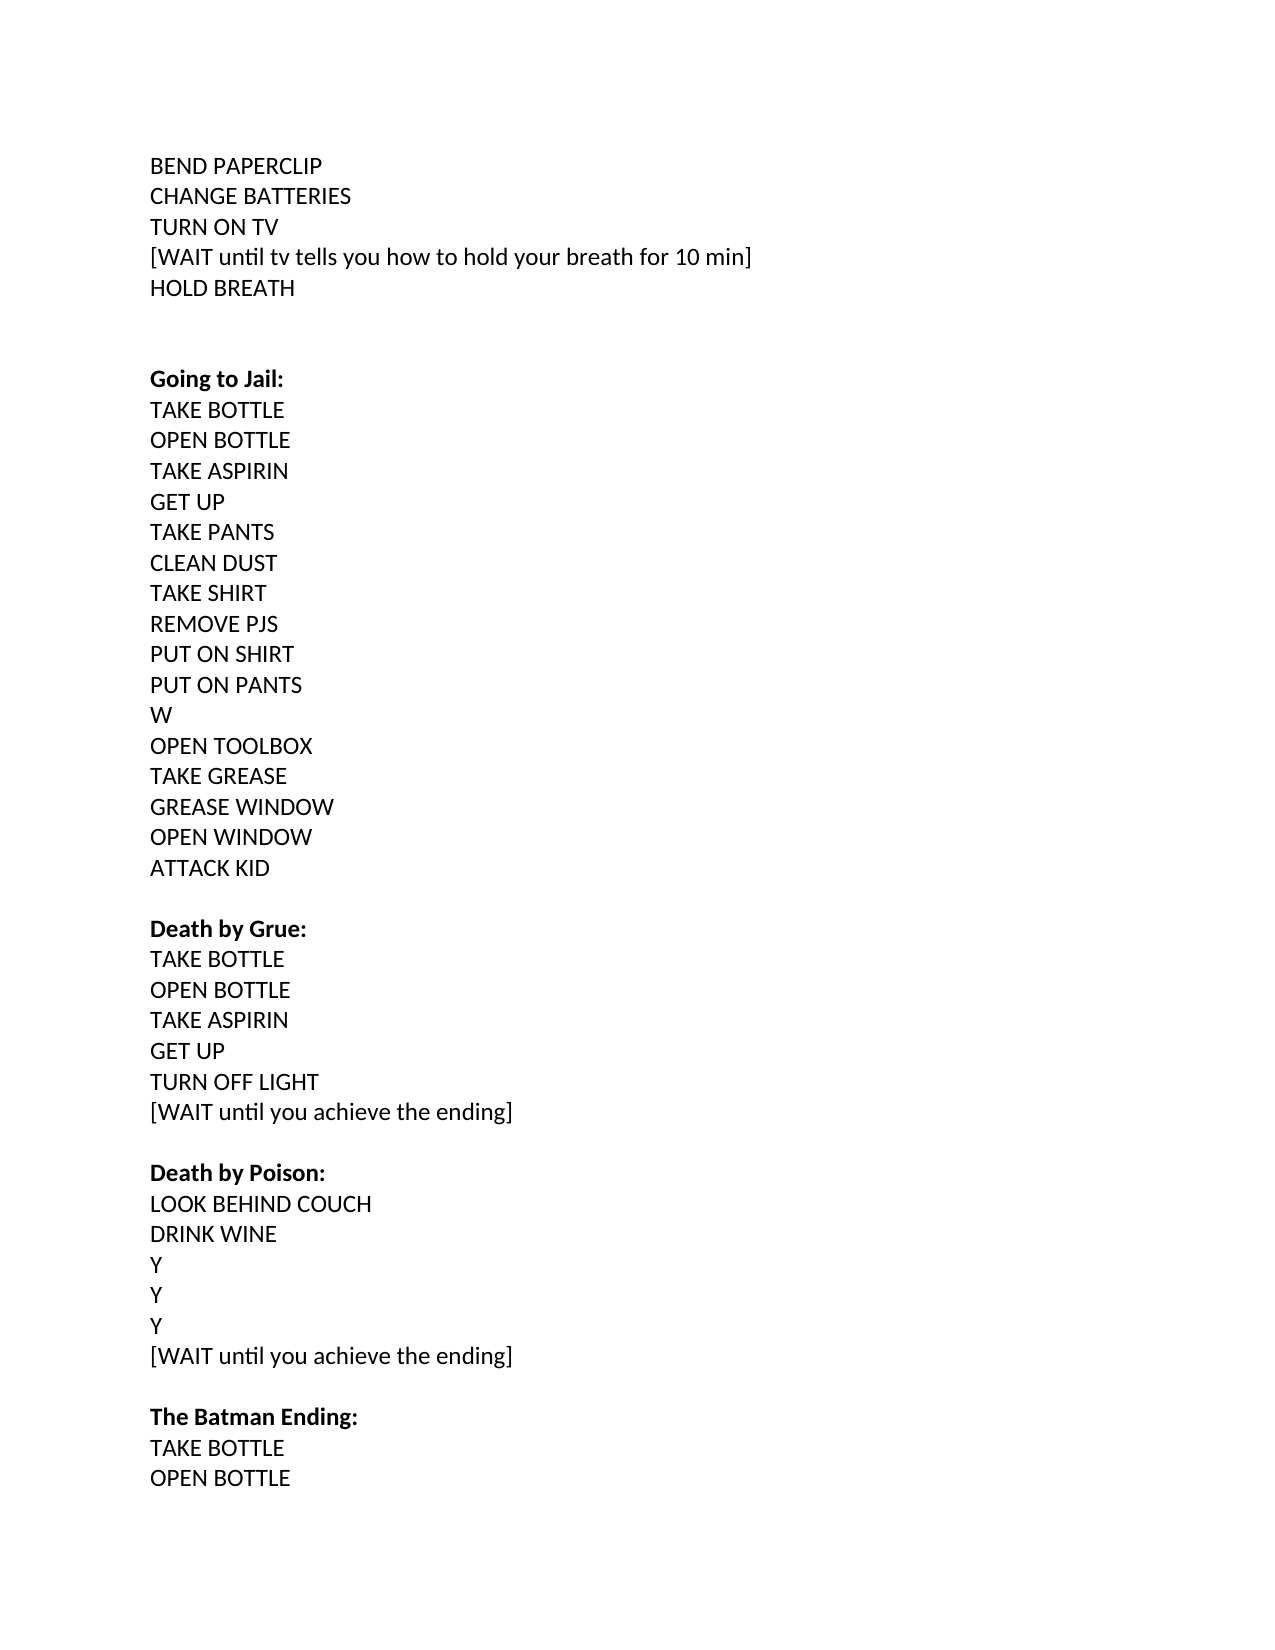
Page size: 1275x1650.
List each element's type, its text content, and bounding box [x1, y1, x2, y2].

text TAKE ASPIRIN [150, 455, 1125, 486]
text [WAIT until you achieve the ending] [150, 1096, 1125, 1127]
text GET UP [150, 1035, 1125, 1066]
text TAKE BOTTLE [150, 943, 1125, 974]
text BEND PAPERCLIP [150, 150, 1125, 181]
text CHANGE BATTERIES [150, 181, 1125, 211]
text The Batman Ending: [150, 1401, 1125, 1432]
text GET UP [150, 486, 1125, 516]
text Going to Jail: [150, 364, 1125, 394]
text Death by Poison: [150, 1157, 1125, 1188]
text OPEN BOTTLE [150, 974, 1125, 1004]
text Death by Grue: [150, 913, 1125, 943]
text TAKE PANTS [150, 516, 1125, 547]
text OPEN BOTTLE [150, 1462, 1125, 1493]
text W [150, 699, 1125, 730]
text Y [150, 1310, 1125, 1340]
text Y [150, 1249, 1125, 1279]
text DRINK WINE [150, 1218, 1125, 1249]
text ATTACK KID [150, 852, 1125, 882]
text PUT ON PANTS [150, 669, 1125, 699]
text HOLD BREATH [150, 272, 1125, 303]
text PUT ON SHIRT [150, 638, 1125, 669]
text TURN ON TV [150, 211, 1125, 242]
text TAKE BOTTLE [150, 394, 1125, 425]
text OPEN TOOLBOX [150, 730, 1125, 760]
text CLEAN DUST [150, 547, 1125, 577]
text TAKE SHIRT [150, 577, 1125, 608]
text Y [150, 1279, 1125, 1310]
text LOOK BEHIND COUCH [150, 1188, 1125, 1218]
text REMOVE PJS [150, 608, 1125, 638]
text TAKE BOTTLE [150, 1432, 1125, 1462]
text TAKE GREASE [150, 760, 1125, 791]
text TAKE ASPIRIN [150, 1004, 1125, 1035]
text OPEN BOTTLE [150, 425, 1125, 455]
text [WAIT until you achieve the ending] [150, 1340, 1125, 1371]
text TURN OFF LIGHT [150, 1066, 1125, 1096]
text [WAIT until tv tells you how to hold your breath for 10 min] [150, 242, 1125, 272]
text OPEN WINDOW [150, 821, 1125, 852]
text GREASE WINDOW [150, 791, 1125, 821]
